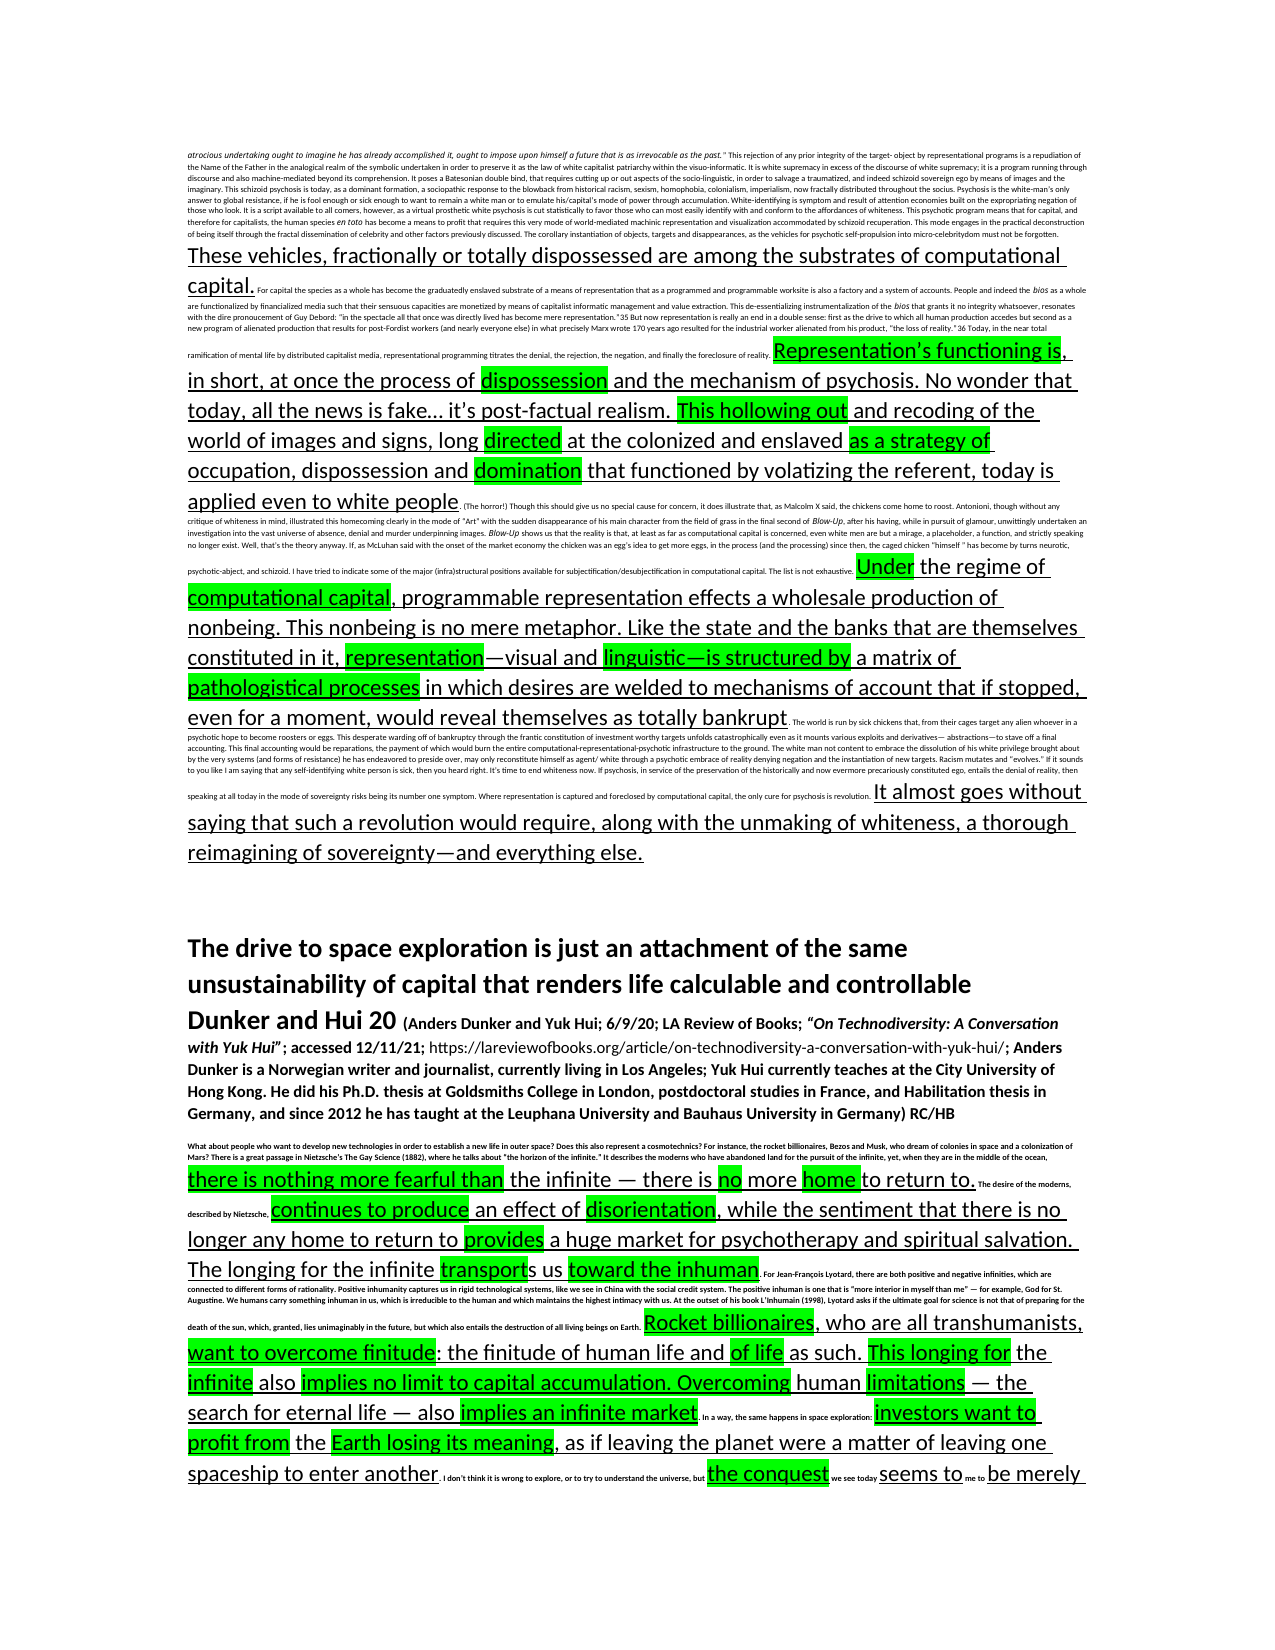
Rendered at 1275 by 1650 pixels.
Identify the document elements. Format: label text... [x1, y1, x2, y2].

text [187, 150, 1087, 697]
text Dunker and Hui 20 (Anders Dunker and Yuk Hui; 6/9/20; LA Review of Books; “On Technodiversity: A Conversation with Yuk Hui”; accessed 12/11/21; https://lareviewofbooks.org/article/on-technodiversity-a-conversation-with-yuk-hui/; Anders Dunker is a Norwegian writer and journalist, currently living in Los Angeles; Yuk Hui currently teaches at the City University of Hong Kong. He did his Ph.D. thesis at Goldsmiths College in London, postdoctoral studies in France, and Habilitation thesis in Germany, and since 2012 he has taught at the Leuphana University and Bauhaus University in Germany) RC/HB [187, 1003, 1087, 1123]
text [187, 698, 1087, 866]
subtitle The drive to space exploration is just an attachment of the same unsustainability of capital that renders life calculable and controllable [187, 932, 1087, 1000]
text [187, 1142, 1087, 1487]
